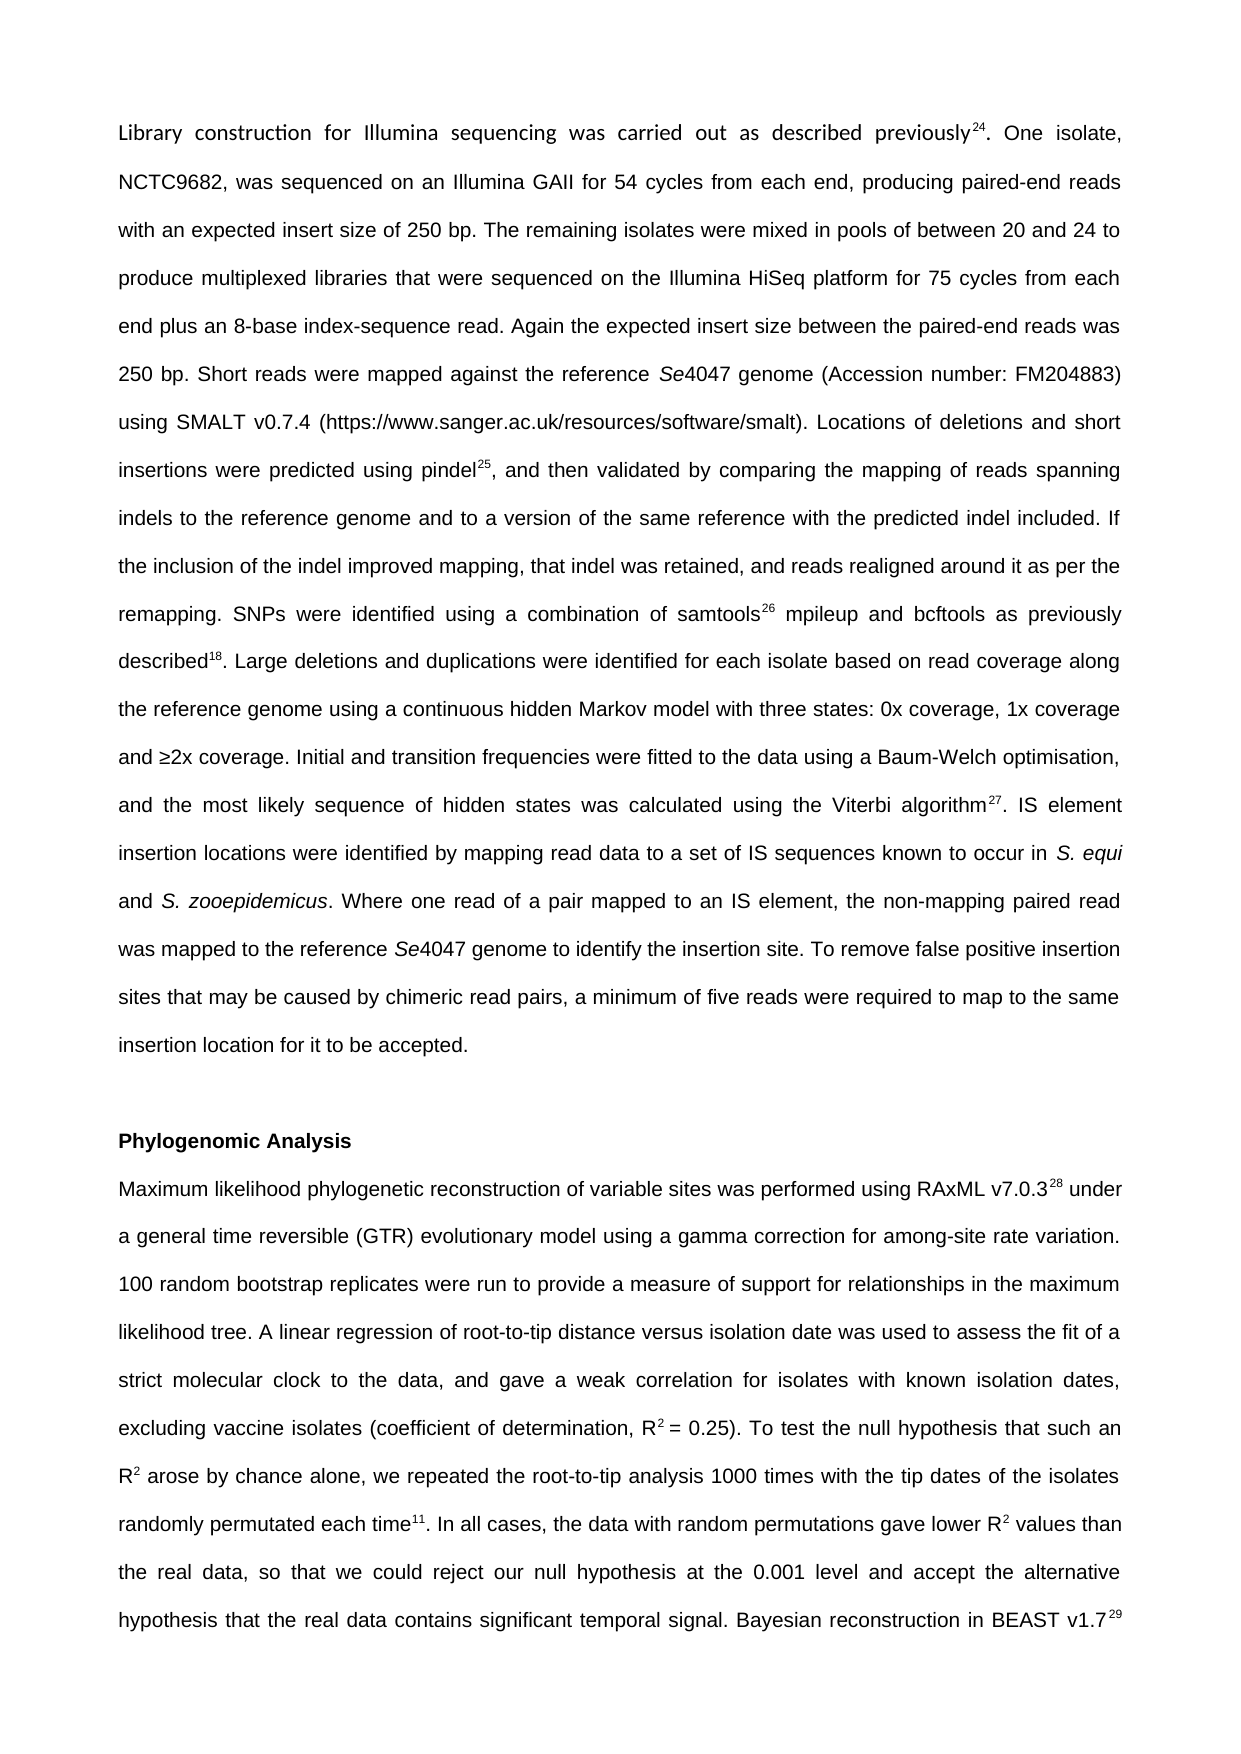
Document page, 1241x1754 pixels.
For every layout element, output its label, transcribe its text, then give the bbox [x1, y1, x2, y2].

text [118, 1176, 1122, 1632]
text Library construction for Illumina sequencing was carried out as described previously24. One isolate, NCTC9682, was sequenced on an Illumina GAII for 54 cycles from each end, producing paired-end reads with an expected insert size of 250 bp. The remaining isolates were mixed in pools of between 20 and 24 to produce multiplexed libraries that were sequenced on the Illumina HiSeq platform for 75 cycles from each end plus an 8-base index-sequence read. Again the expected insert size between the paired-end reads was 250 bp. Short reads were mapped against the reference Se4047 genome (Accession number: FM204883) using SMALT v0.7.4 (https://www.sanger.ac.uk/resources/software/smalt). Locations of deletions and short insertions were predicted using pindel25, and then validated by comparing the mapping of reads spanning indels to the reference genome and to a version of the same reference with the predicted indel included. If the inclusion of the indel improved mapping, that indel was retained, and reads realigned around it as per the remapping. SNPs were identified using a combination of samtools26 mpileup and bcftools as previously described18. Large deletions and duplications were identified for each isolate based on read coverage along the reference genome using a continuous hidden Markov model with three states: 0x coverage, 1x coverage and ≥2x coverage. Initial and transition frequencies were fitted to the data using a Baum-Welch optimisation, and the most likely sequence of hidden states was calculated using the Viterbi algorithm27. IS element insertion locations were identified by mapping read data to a set of IS sequences known to occur in S. equi and S. zooepidemicus. Where one read of a pair mapped to an IS element, the non-mapping paired read was mapped to the reference Se4047 genome to identify the insertion site. To remove false positive insertion sites that may be caused by chimeric read pairs, a minimum of five reads were required to map to the same insertion location for it to be accepted. [118, 118, 1122, 1057]
text Phylogenomic Analysis [118, 1128, 1122, 1152]
